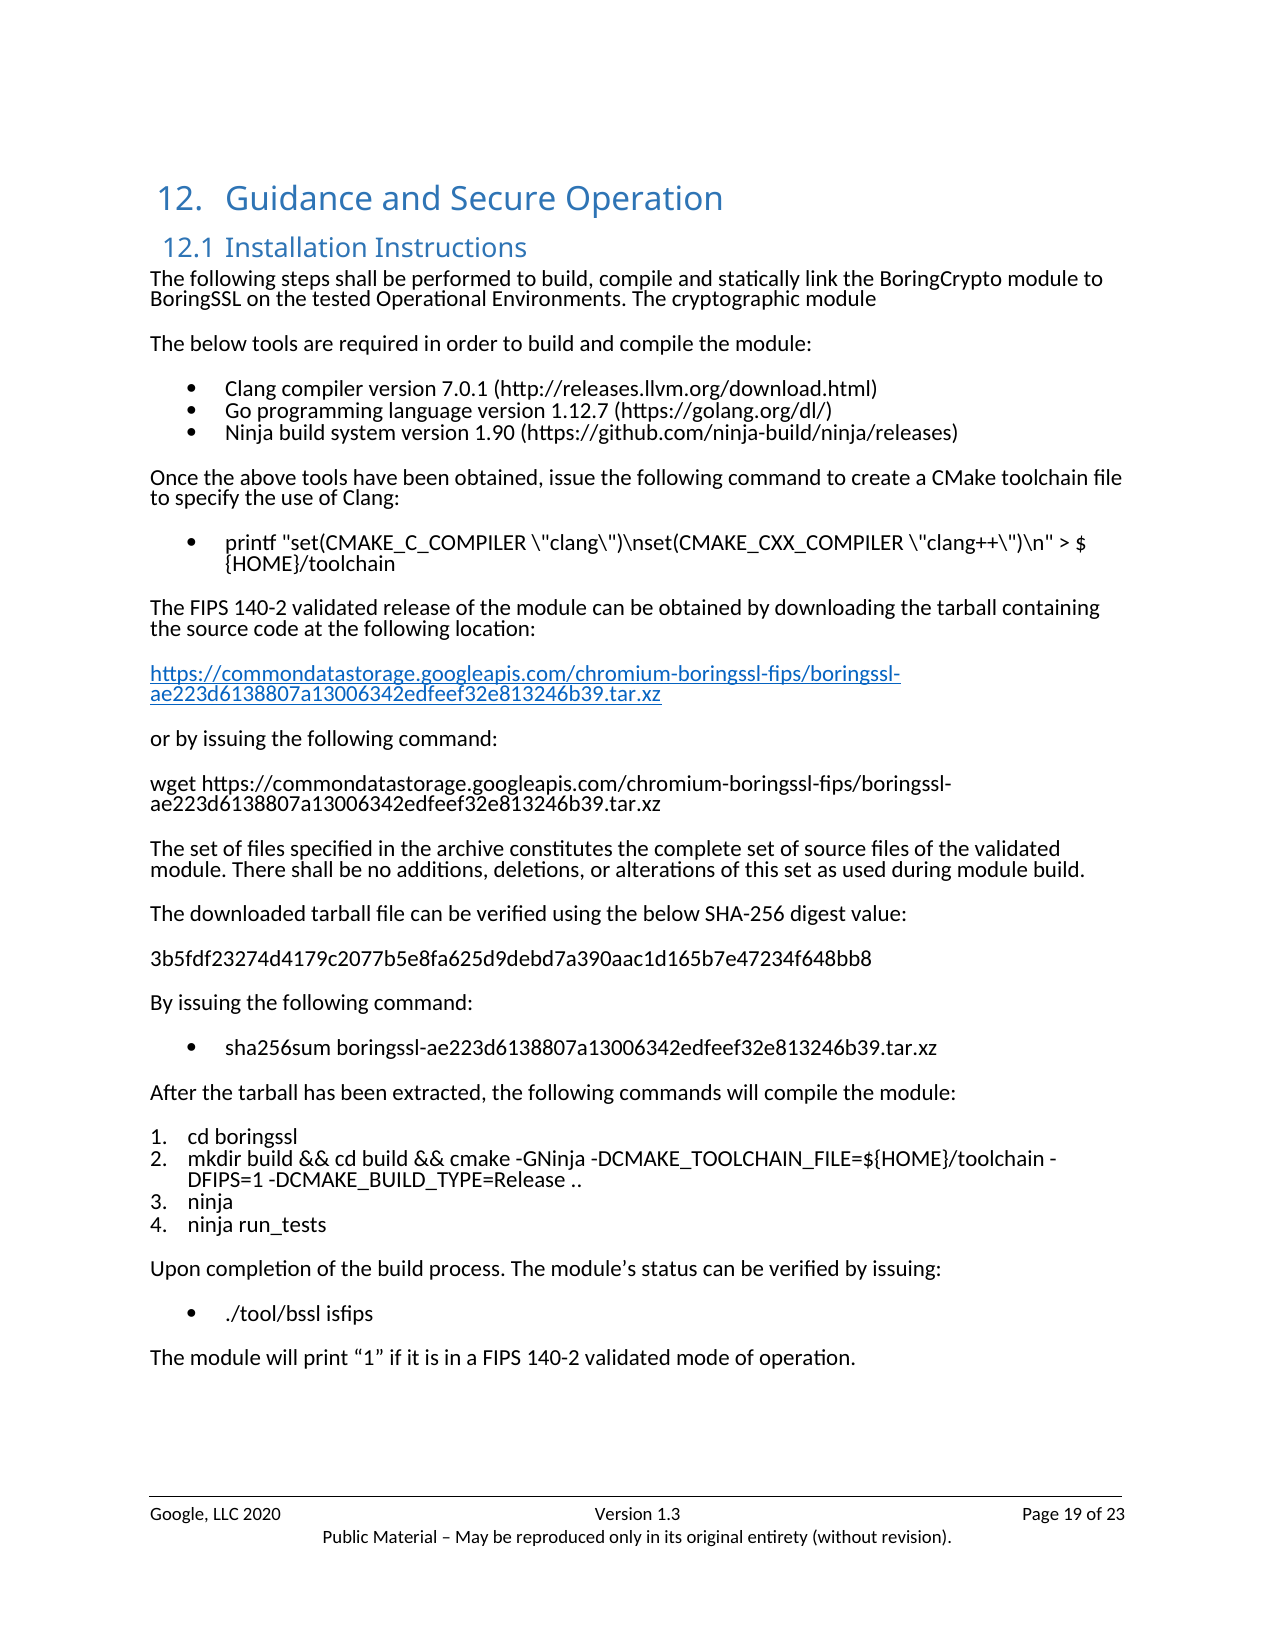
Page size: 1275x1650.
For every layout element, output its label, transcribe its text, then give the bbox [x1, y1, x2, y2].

text wget https://commondatastorage.googleapis.com/chromium-boringssl-fips/boringssl-ae223d6138807a13006342edfeef32e813246b39.tar.xz [150, 774, 1125, 816]
list cd boringssl [150, 1128, 1125, 1149]
list ninja run_tests [150, 1216, 1125, 1236]
text The module will print “1” if it is in a FIPS 140-2 validated mode of operation. [150, 1349, 1125, 1370]
text By issuing the following command: [150, 994, 1125, 1015]
text The FIPS 140-2 validated release of the module can be obtained by downloading the tarball containing the source code at the following location: [150, 599, 1125, 641]
list mkdir build && cd build && cmake -GNinja -DCMAKE_TOOLCHAIN_FILE=${HOME}/toolchain -DFIPS=1 -DCMAKE_BUILD_TYPE=Release .. [150, 1150, 1125, 1192]
text 3b5fdf23274d4179c2077b5e8fa625d9debd7a390aac1d165b7e47234f648bb8 [150, 949, 1125, 970]
list sha256sum boringssl-ae223d6138807a13006342edfeef32e813246b39.tar.xz [187, 1039, 1125, 1059]
list Go programming language version 1.12.7 (https://golang.org/dl/) [187, 402, 1125, 422]
list Clang compiler version 7.0.1 (http://releases.llvm.org/download.html) [187, 379, 1125, 400]
text The downloaded tarball file can be verified using the below SHA-256 digest value: [150, 905, 1125, 926]
subtitle Installation Instructions [162, 228, 1125, 265]
text The below tools are required in order to build and compile the module: [150, 335, 1125, 356]
text or by issuing the following command: [150, 730, 1125, 751]
text The following steps shall be performed to build, compile and statically link the BoringCrypto module to BoringSSL on the tested Operational Environments. The cryptographic module [150, 269, 1125, 311]
text https://commondatastorage.googleapis.com/chromium-boringssl-fips/boringssl-ae223d6138807a13006342edfeef32e813246b39.tar.xz [150, 664, 1125, 706]
text Once the above tools have been obtained, issue the following command to create a CMake toolchain file to specify the use of Clang: [150, 468, 1125, 510]
text After the tarball has been extracted, the following commands will compile the module: [150, 1083, 1125, 1104]
list ninja [150, 1193, 1125, 1214]
text Upon completion of the build process. The module’s status can be verified by issuing: [150, 1260, 1125, 1281]
list printf "set(CMAKE_C_COMPILER \"clang\")\nset(CMAKE_CXX_COMPILER \"clang++\")\n" > ${HOME}/toolchain [187, 534, 1125, 575]
subtitle Guidance and Secure Operation [156, 175, 1125, 220]
text The set of files specified in the archive constitutes the complete set of source files of the validated module. There shall be no additions, deletions, or alterations of this set as used during module build. [150, 840, 1125, 881]
list Ninja build system version 1.90 (https://github.com/ninja-build/ninja/releases) [187, 424, 1125, 445]
list ./tool/bssl isfips [187, 1305, 1125, 1325]
